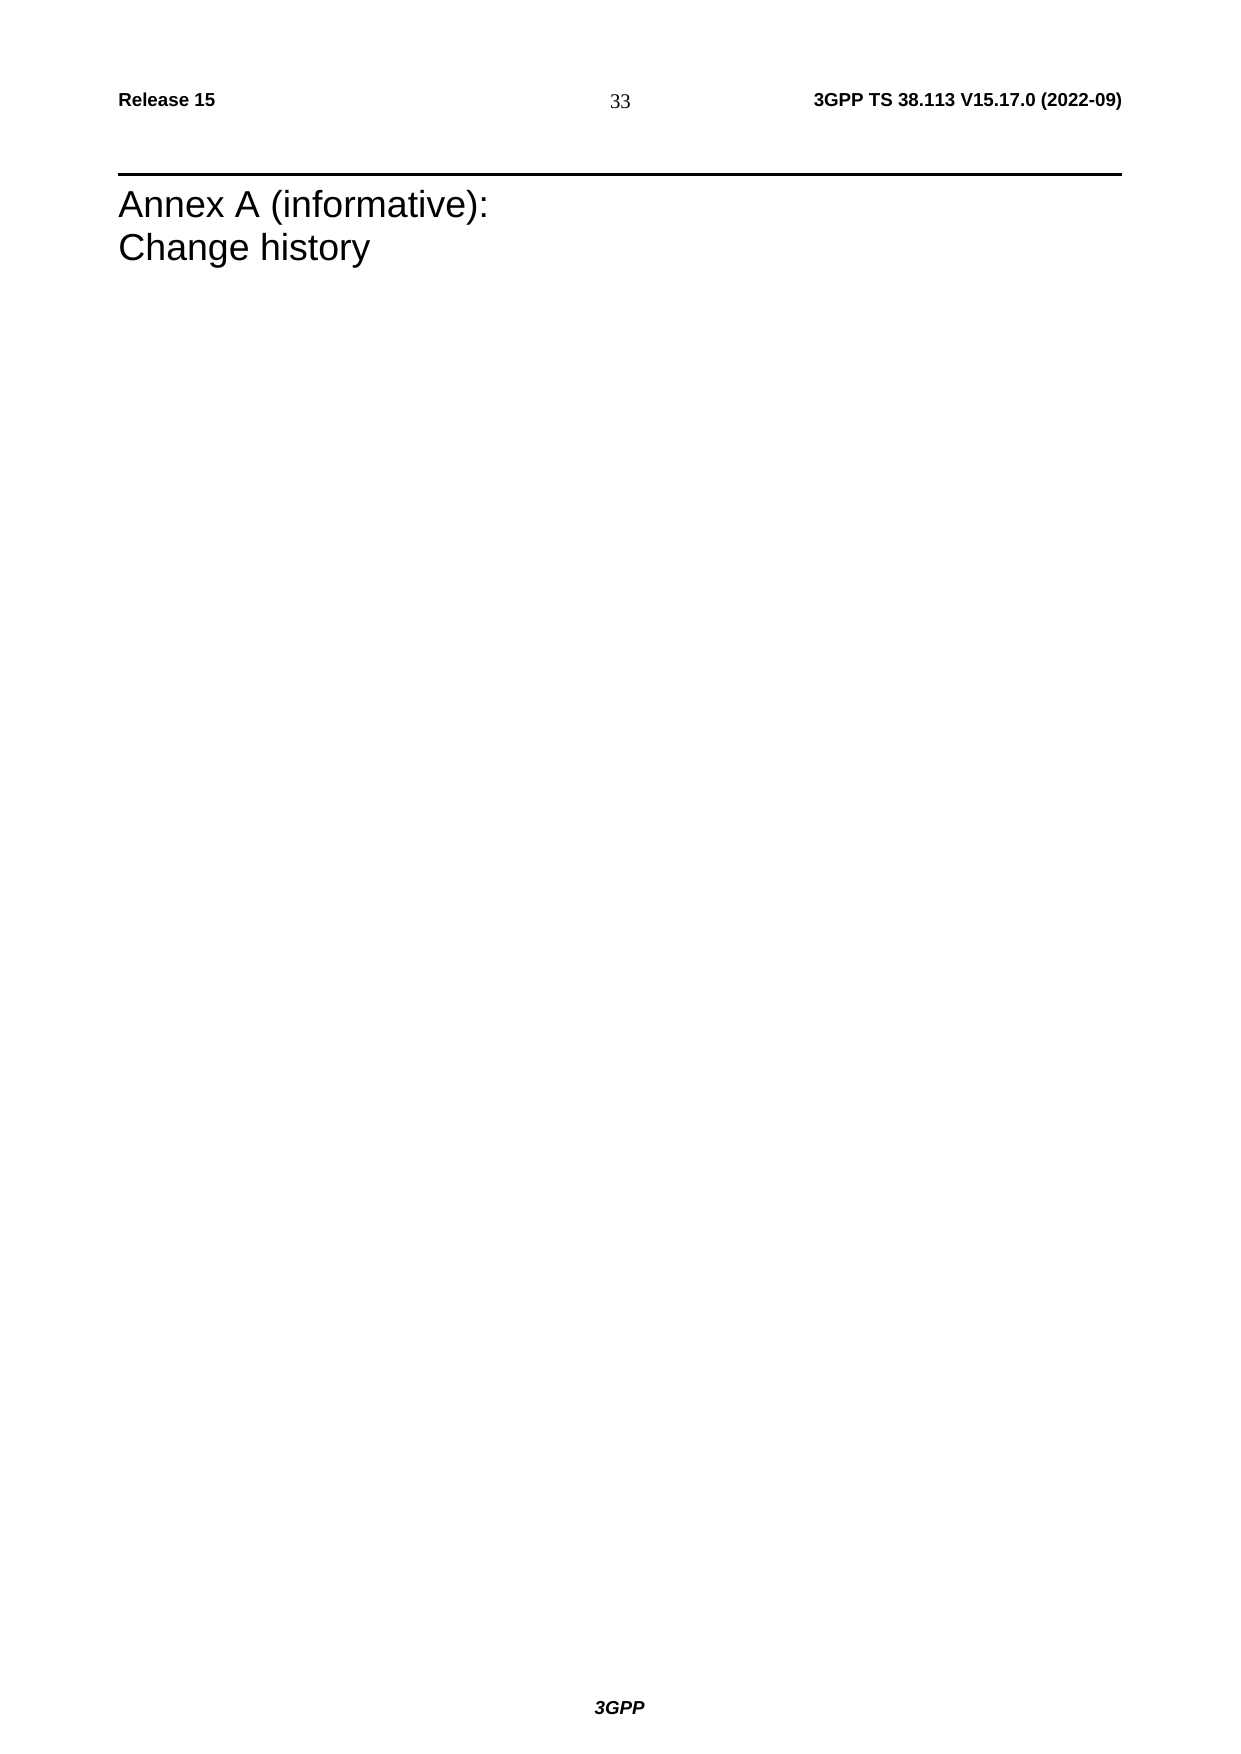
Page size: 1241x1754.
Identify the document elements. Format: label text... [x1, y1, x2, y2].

subtitle Annex A (informative): Change history [118, 176, 1122, 268]
